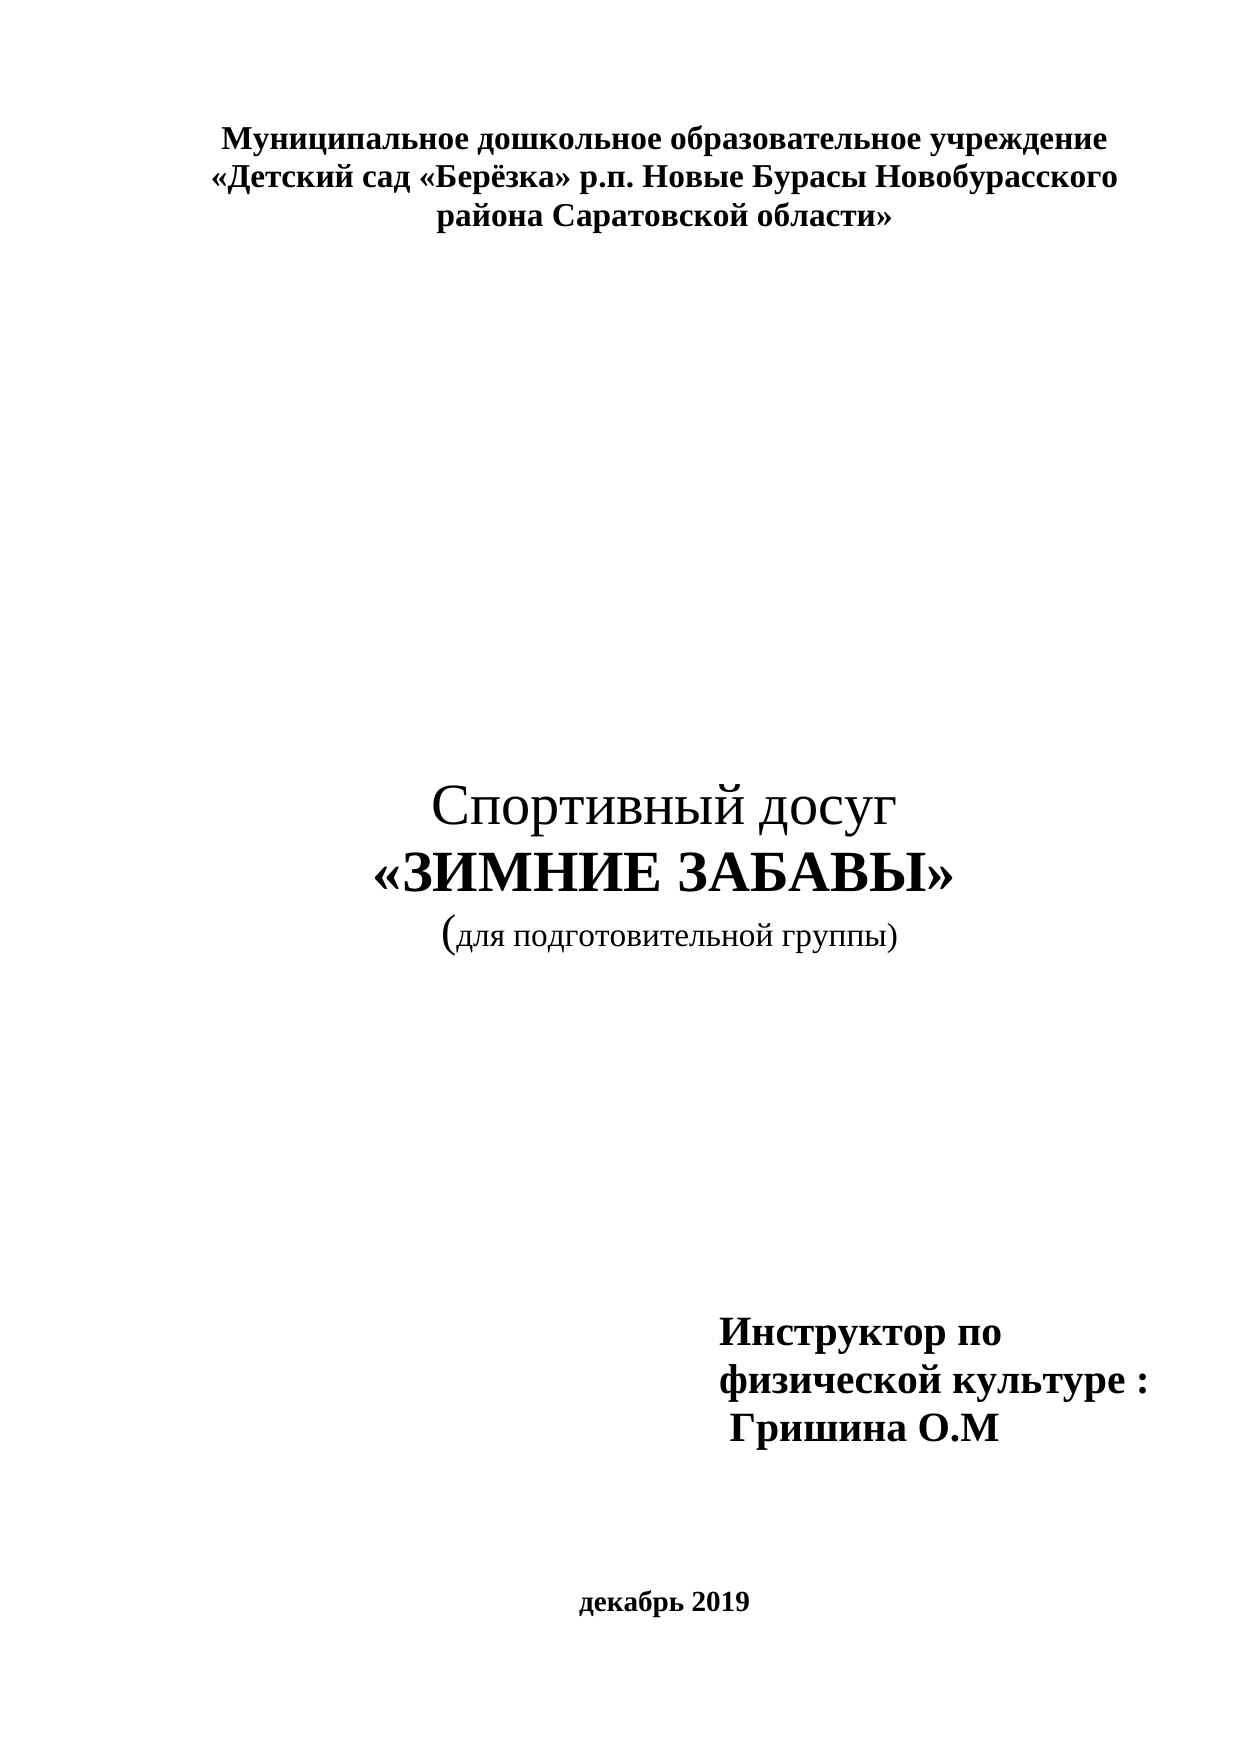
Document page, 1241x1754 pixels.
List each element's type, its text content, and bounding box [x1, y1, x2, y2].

text Гришина О.М [177, 1402, 1152, 1450]
text Спортивный досуг [177, 736, 1152, 837]
text «ЗИМНИЕ ЗАБАВЫ» [177, 837, 1152, 904]
text Инструктор по [177, 1306, 1152, 1354]
text (для подготовительной группы) [177, 904, 1152, 957]
text Муниципальное дошкольное образовательное учреждение [177, 118, 1152, 156]
text физической культуре : [177, 1354, 1152, 1402]
text «Детский сад «Берёзка» р.п. Новые Бурасы Новобурасского района Саратовской области» [177, 156, 1152, 233]
text декабрь 2019 [177, 1584, 1152, 1618]
